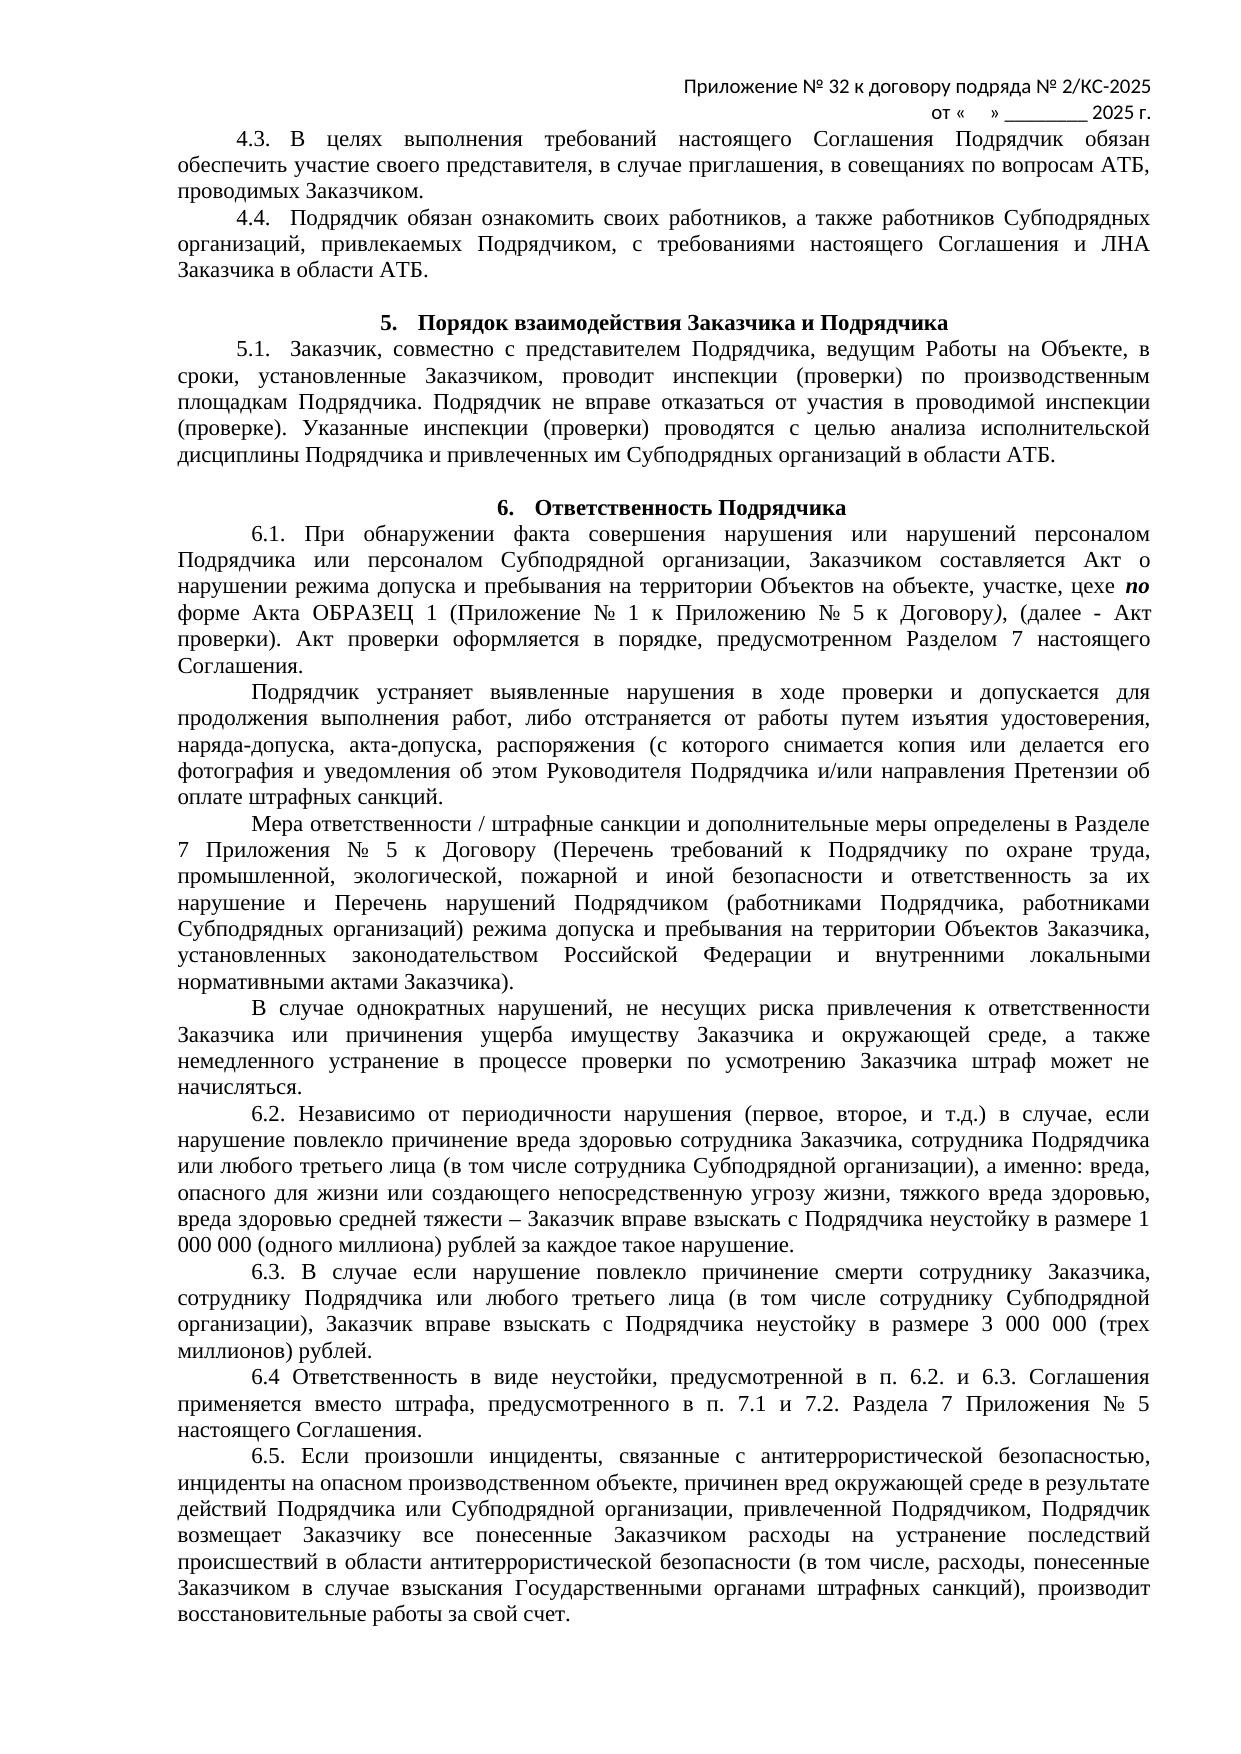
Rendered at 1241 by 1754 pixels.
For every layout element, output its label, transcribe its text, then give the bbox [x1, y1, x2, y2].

text 6.4 Ответственность в виде неустойки, предусмотренной в п. 6.2. и 6.3. Соглашения применяется вместо штрафа, предусмотренного в п. 7.1 и 7.2. Раздела 7 Приложения № 5 настоящего Соглашения. [177, 1363, 1152, 1442]
text Мера ответственности / штрафные санкции и дополнительные меры определены в Разделе 7 Приложения № 5 к Договору (Перечень требований к Подрядчику по охране труда, промышленной, экологической, пожарной и иной безопасности и ответственность за их нарушение и Перечень нарушений Подрядчиком (работниками Подрядчика, работниками Субподрядных организаций) режима допуска и пребывания на территории Объектов Заказчика, установленных законодательством Российской Федерации и внутренними локальными нормативными актами Заказчика). [177, 810, 1152, 994]
text В случае однократных нарушений, не несущих риска привлечения к ответственности Заказчика или причинения ущерба имуществу Заказчика и окружающей среде, а также немедленного устранение в процессе проверки по усмотрению Заказчика штраф может не начисляться. [177, 994, 1152, 1100]
list Заказчик, совместно с представителем Подрядчика, ведущим Работы на Объекте, в сроки, установленные Заказчиком, проводит инспекции (проверки) по производственным площадкам Подрядчика. Подрядчик не вправе отказаться от участия в проводимой инспекции (проверке). Указанные инспекции (проверки) проводятся с целью анализа исполнительской дисциплины Подрядчика и привлеченных им Субподрядных организаций в области АТБ. [177, 335, 1152, 467]
list Подрядчик обязан ознакомить своих работников, а также работников Субподрядных организаций, привлекаемых Подрядчиком, с требованиями настоящего Соглашения и ЛНА Заказчика в области АТБ. [177, 204, 1152, 283]
list Порядок взаимодействия Заказчика и Подрядчика [177, 309, 1152, 335]
list Ответственность Подрядчика [192, 493, 1152, 520]
text 6.2. Независимо от периодичности нарушения (первое, второе, и т.д.) в случае, если нарушение повлекло причинение вреда здоровью сотрудника Заказчика, сотрудника Подрядчика или любого третьего лица (в том числе сотрудника Субподрядной организации), а именно: вреда, опасного для жизни или создающего непосредственную угрозу жизни, тяжкого вреда здоровью, вреда здоровью средней тяжести – Заказчик вправе взыскать с Подрядчика неустойку в размере 1 000 000 (одного миллиона) рублей за каждое такое нарушение. [177, 1100, 1152, 1258]
text Подрядчик устраняет выявленные нарушения в ходе проверки и допускается для продолжения выполнения работ, либо отстраняется от работы путем изъятия удостоверения, наряда-допуска, акта-допуска, распоряжения (с которого снимается копия или делается его фотография и уведомления об этом Руководителя Подрядчика и/или направления Претензии об оплате штрафных санкций. [177, 678, 1152, 810]
list В целях выполнения требований настоящего Соглашения Подрядчик обязан обеспечить участие своего представителя, в случае приглашения, в совещаниях по вопросам АТБ, проводимых Заказчиком. [177, 124, 1152, 204]
text 6.3. В случае если нарушение повлекло причинение смерти сотруднику Заказчика, сотруднику Подрядчика или любого третьего лица (в том числе сотруднику Субподрядной организации), Заказчик вправе взыскать с Подрядчика неустойку в размере 3 000 000 (трех миллионов) рублей. [177, 1258, 1152, 1363]
text 6.1. При обнаружении факта совершения нарушения или нарушений персоналом Подрядчика или персоналом Субподрядной организации, Заказчиком составляется Акт о нарушении режима допуска и пребывания на территории Объектов на объекте, участке, цехе по форме Акта ОБРАЗЕЦ 1 (Приложение № 1 к Приложению № 5 к Договору), (далее - Акт проверки). Акт проверки оформляется в порядке, предусмотренном Разделом 7 настоящего Соглашения. [177, 520, 1152, 678]
text 6.5. Если произошли инциденты, связанные с антитеррористической безопасностью, инциденты на опасном производственном объекте, причинен вред окружающей среде в результате действий Подрядчика или Субподрядной организации, привлеченной Подрядчиком, Подрядчик возмещает Заказчику все понесенные Заказчиком расходы на устранение последствий происшествий в области антитеррористической безопасности (в том числе, расходы, понесенные Заказчиком в случае взыскания Государственными органами штрафных санкций), производит восстановительные работы за свой счет. [177, 1442, 1152, 1627]
